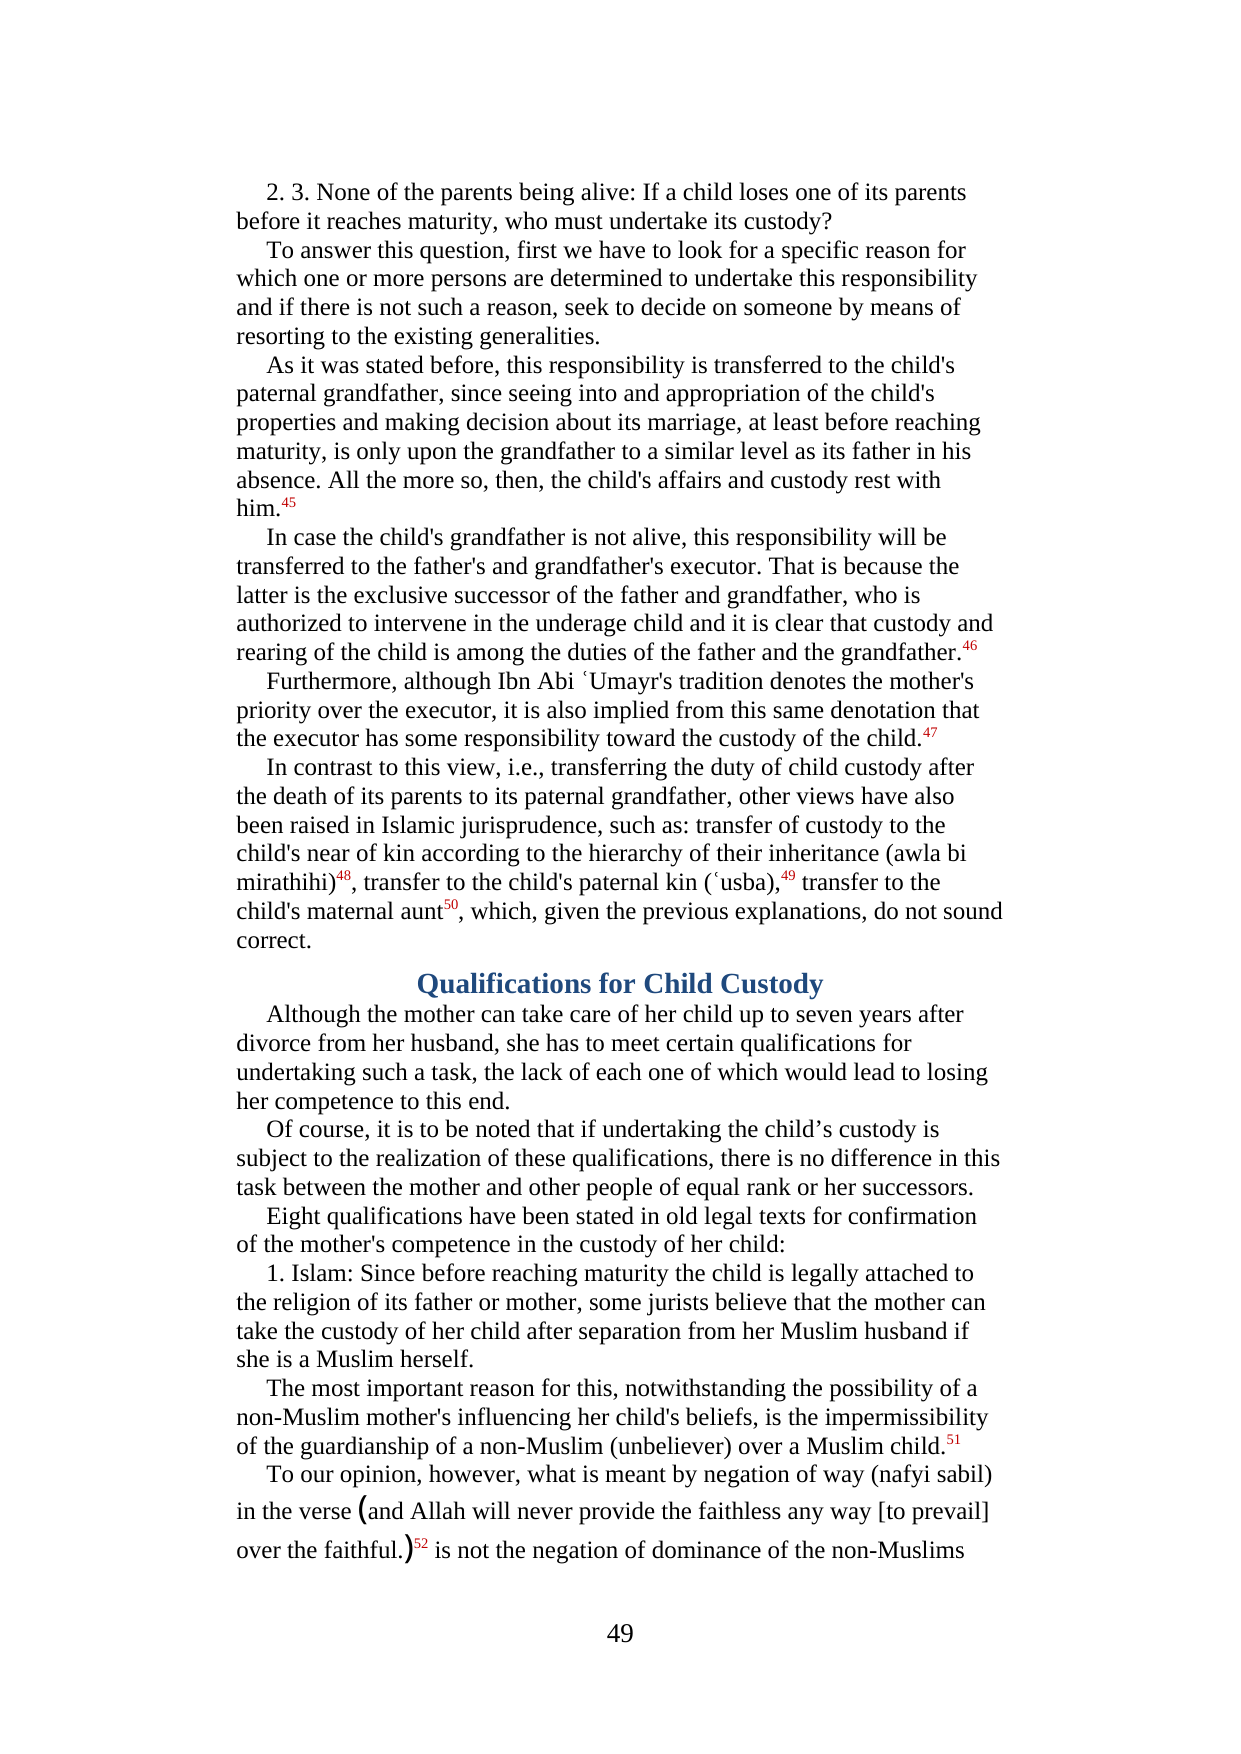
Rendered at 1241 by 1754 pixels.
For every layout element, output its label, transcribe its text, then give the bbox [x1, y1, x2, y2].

text Furthermore, although Ibn Abi ʿUmayr's tradition denotes the mother's priority over the executor, it is also implied from this same denotation that the executor has some responsibility toward the custody of the child.47 [236, 666, 1004, 752]
text In contrast to this view, i.e., transferring the duty of child custody after the death of its parents to its paternal grandfather, other views have also been raised in Islamic jurisprudence, such as: transfer of custody to the child's near of kin according to the hierarchy of their inheritance (awla bi mirathihi)48, transfer to the child's paternal kin (ʿusba),49 transfer to the child's maternal aunt50, which, given the previous explanations, do not sound correct. [236, 752, 1004, 953]
text Eight qualifications have been stated in old legal texts for confirmation of the mother's competence in the custody of her child: [236, 1201, 1004, 1258]
text The most important reason for this, notwithstanding the possibility of a non-Muslim mother's influencing her child's beliefs, is the impermissibility of the guardianship of a non-Muslim (unbeliever) over a Muslim child.51 [236, 1373, 1004, 1459]
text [236, 1459, 1004, 1566]
text 1. Islam: Since before reaching maturity the child is legally attached to the religion of its father or mother, some jurists believe that the mother can take the custody of her child after separation from her Muslim husband if she is a Muslim herself. [236, 1258, 1004, 1373]
subtitle Qualifications for Child Custody [236, 966, 1004, 999]
text Of course, it is to be noted that if undertaking the child’s custody is subject to the realization of these qualifications, there is no difference in this task between the mother and other people of equal rank or her successors. [236, 1114, 1004, 1201]
text As it was stated before, this responsibility is transferred to the child's paternal grandfather, since seeing into and appropriation of the child's properties and making decision about its marriage, at least before reaching maturity, is only upon the grandfather to a similar level as its father in his absence. All the more so, then, the child's affairs and custody rest with him.45 [236, 350, 1004, 522]
text Although the mother can take care of her child up to seven years after divorce from her husband, she has to meet certain qualifications for undertaking such a task, the lack of each one of which would lead to losing her competence to this end. [236, 999, 1004, 1114]
text 2. 3. None of the parents being alive: If a child loses one of its parents before it reaches maturity, who must undertake its custody? [236, 177, 1004, 235]
text To answer this question, first we have to look for a specific reason for which one or more persons are determined to undertake this responsibility and if there is not such a reason, seek to decide on someone by means of resorting to the existing generalities. [236, 235, 1004, 350]
text In case the child's grandfather is not alive, this responsibility will be transferred to the father's and grandfather's executor. That is because the latter is the exclusive successor of the father and grandfather, who is authorized to intervene in the underage child and it is clear that custody and rearing of the child is among the duties of the father and the grandfather.46 [236, 522, 1004, 666]
